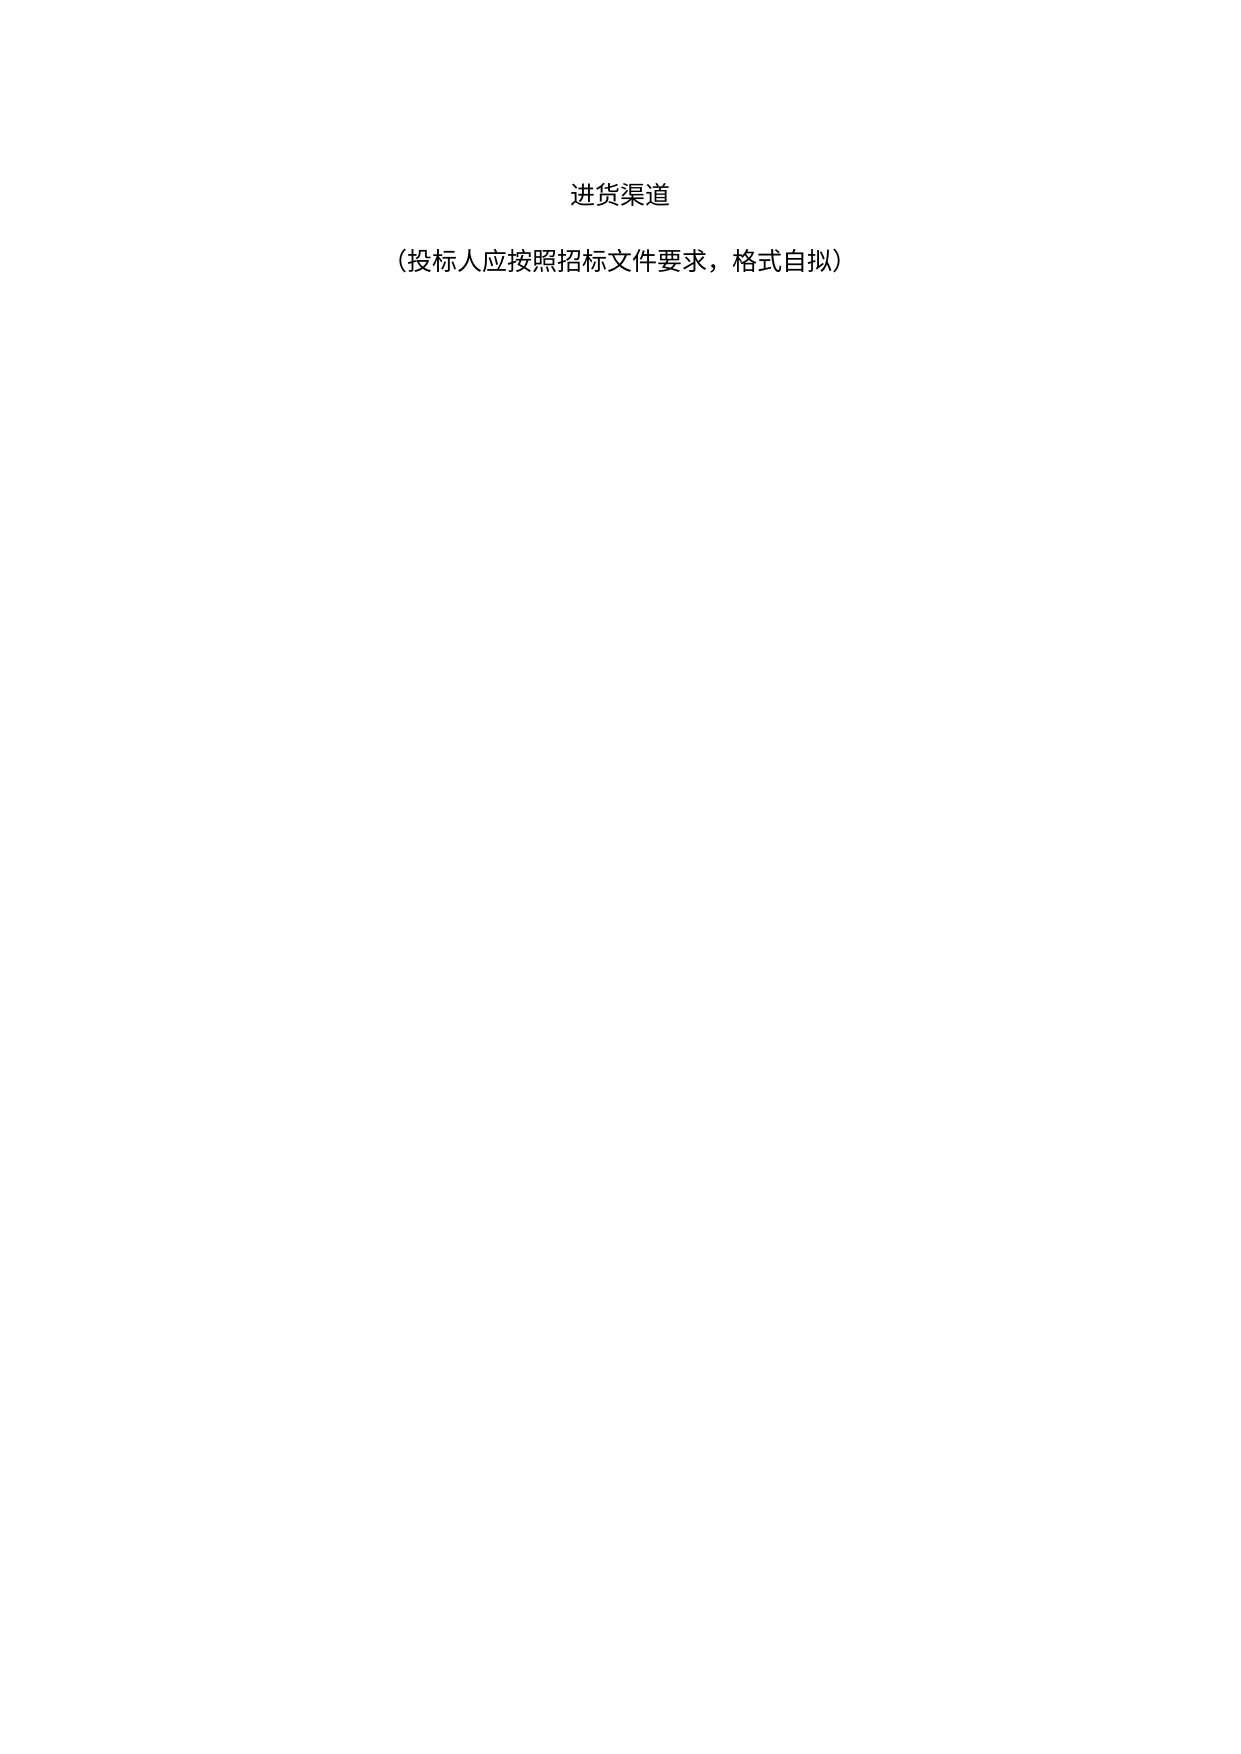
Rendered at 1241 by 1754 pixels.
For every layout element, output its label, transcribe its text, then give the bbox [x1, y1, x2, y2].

text 进货渠道 [187, 162, 1053, 227]
text （投标人应按照招标文件要求，格式自拟） [187, 227, 1053, 292]
